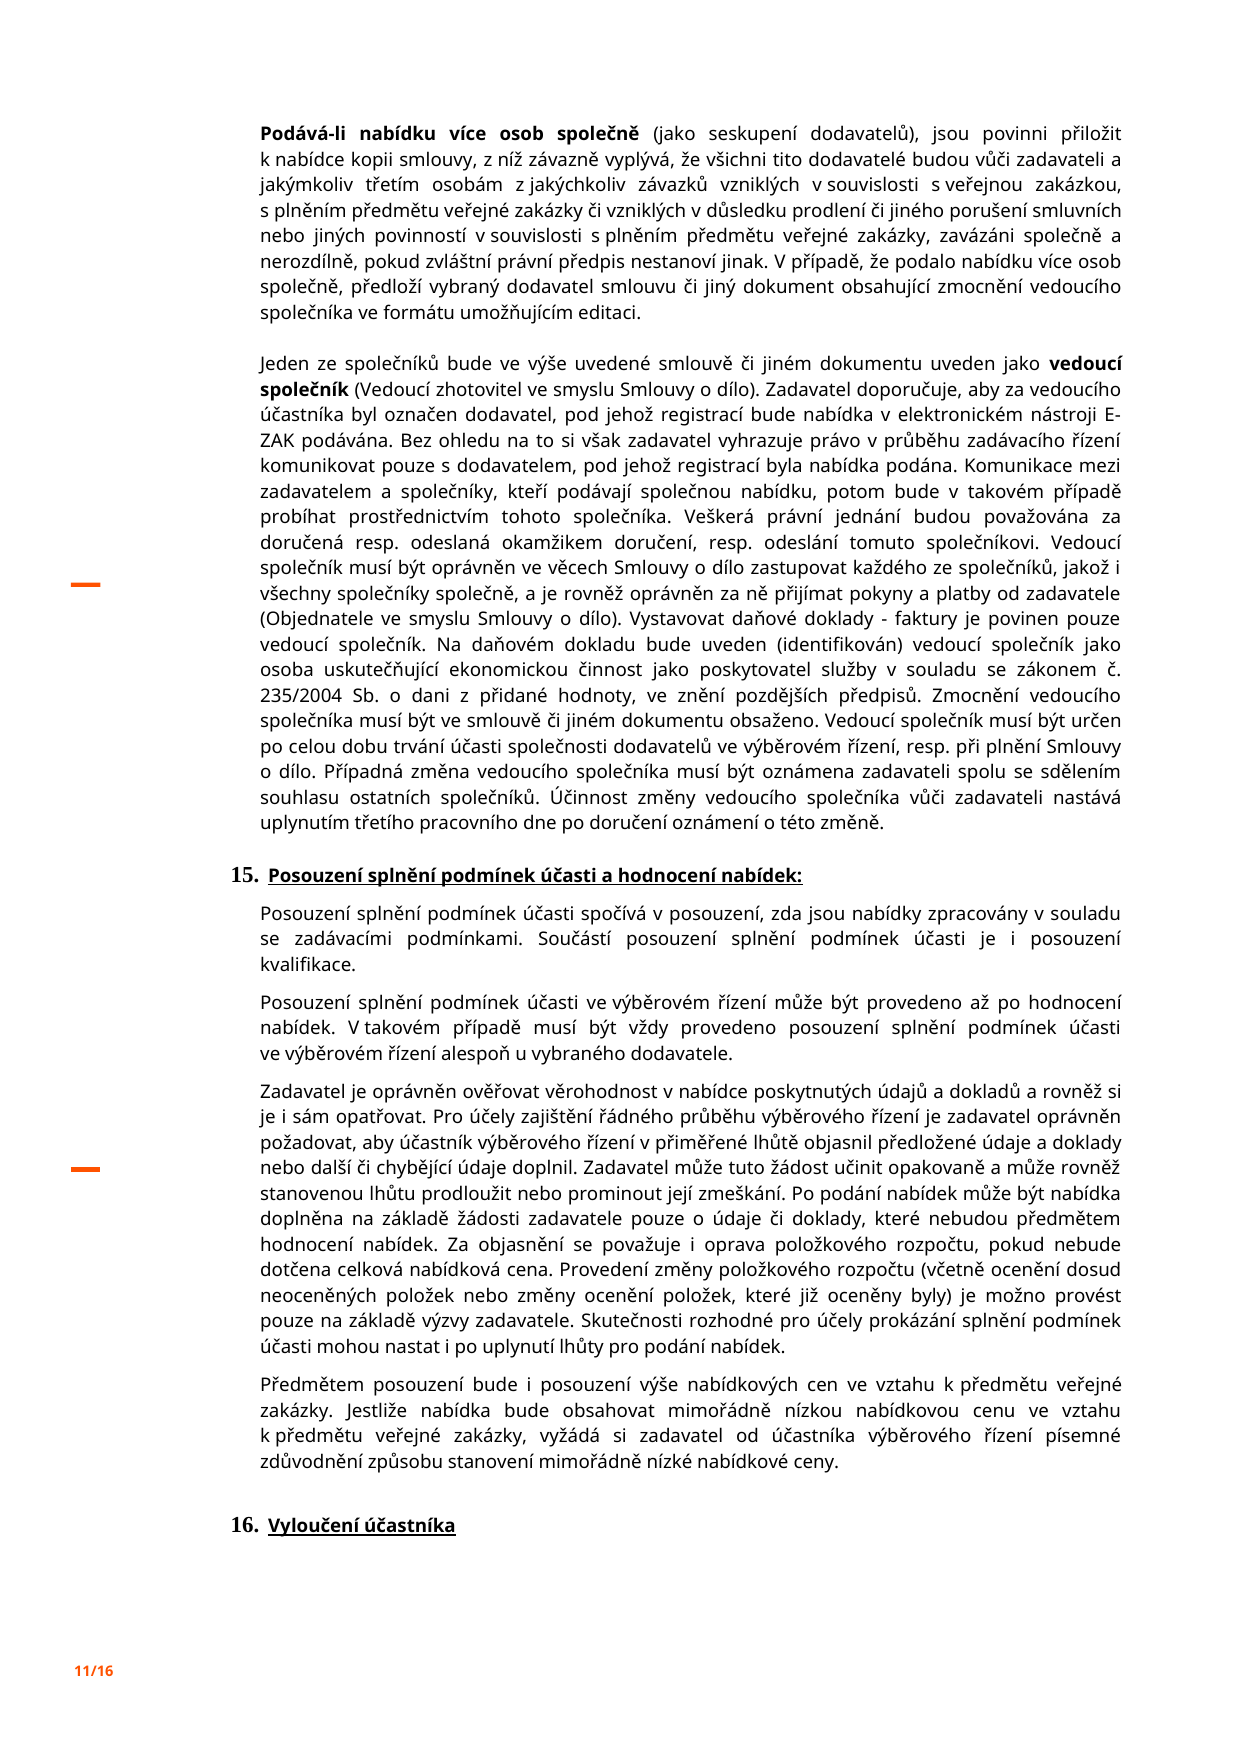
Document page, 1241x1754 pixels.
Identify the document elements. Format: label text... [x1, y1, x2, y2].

list Posouzení splnění podmínek účasti a hodnocení nabídek: [230, 861, 1122, 887]
text Zadavatel je oprávněn ověřovat věrohodnost v nabídce poskytnutých údajů a dokladů a rovněž si je i sám opatřovat. Pro účely zajištění řádného průběhu výběrového řízení je zadavatel oprávněn požadovat, aby účastník výběrového řízení v přiměřené lhůtě objasnil předložené údaje a doklady nebo další či chybějící údaje doplnil. Zadavatel může tuto žádost učinit opakovaně a může rovněž stanovenou lhůtu prodloužit nebo prominout její zmeškání. Po podání nabídek může být nabídka doplněna na základě žádosti zadavatele pouze o údaje či doklady, které nebudou předmětem hodnocení nabídek. Za objasnění se považuje i oprava položkového rozpočtu, pokud nebude dotčena celková nabídková cena. Provedení změny položkového rozpočtu (včetně ocenění dosud neoceněných položek nebo změny ocenění položek, které již oceněny byly) je možno provést pouze na základě výzvy zadavatele. Skutečnosti rozhodné pro účely prokázání splnění podmínek účasti mohou nastat i po uplynutí lhůty pro podání nabídek. [260, 1078, 1122, 1359]
list Vyloučení účastníka [230, 1511, 1122, 1538]
text Posouzení splnění podmínek účasti spočívá v posouzení, zda jsou nabídky zpracovány v souladu se zadávacími podmínkami. Součástí posouzení splnění podmínek účasti je i posouzení kvalifikace. [260, 900, 1122, 977]
text Předmětem posouzení bude i posouzení výše nabídkových cen ve vztahu k předmětu veřejné zakázky. Jestliže nabídka bude obsahovat mimořádně nízkou nabídkovou cenu ve vztahu k předmětu veřejné zakázky, vyžádá si zadavatel od účastníka výběrového řízení písemné zdůvodnění způsobu stanovení mimořádně nízké nabídkové ceny. [260, 1371, 1122, 1473]
text Podává-li nabídku více osob společně (jako seskupení dodavatelů), jsou povinni přiložit k nabídce kopii smlouvy, z níž závazně vyplývá, že všichni tito dodavatelé budou vůči zadavateli a jakýmkoliv třetím osobám z jakýchkoliv závazků vzniklých v souvislosti s veřejnou zakázkou, s plněním předmětu veřejné zakázky či vzniklých v důsledku prodlení či jiného porušení smluvních nebo jiných povinností v souvislosti s plněním předmětu veřejné zakázky, zavázáni společně a nerozdílně, pokud zvláštní právní předpis nestanoví jinak. V případě, že podalo nabídku více osob společně, předloží vybraný dodavatel smlouvu či jiný dokument obsahující zmocnění vedoucího společníka ve formátu umožňujícím editaci. [260, 121, 1122, 325]
text Posouzení splnění podmínek účasti ve výběrovém řízení může být provedeno až po hodnocení nabídek. V takovém případě musí být vždy provedeno posouzení splnění podmínek účasti ve výběrovém řízení alespoň u vybraného dodavatele. [260, 989, 1122, 1066]
text Jeden ze společníků bude ve výše uvedené smlouvě či jiném dokumentu uveden jako vedoucí společník (Vedoucí zhotovitel ve smyslu Smlouvy o dílo). Zadavatel doporučuje, aby za vedoucího účastníka byl označen dodavatel, pod jehož registrací bude nabídka v elektronickém nástroji E-ZAK podávána. Bez ohledu na to si však zadavatel vyhrazuje právo v průběhu zadávacího řízení komunikovat pouze s dodavatelem, pod jehož registrací byla nabídka podána. Komunikace mezi zadavatelem a společníky, kteří podávají společnou nabídku, potom bude v takovém případě probíhat prostřednictvím tohoto společníka. Veškerá právní jednání budou považována za doručená resp. odeslaná okamžikem doručení, resp. odeslání tomuto společníkovi. Vedoucí společník musí být oprávněn ve věcech Smlouvy o dílo zastupovat každého ze společníků, jakož i všechny společníky společně, a je rovněž oprávněn za ně přijímat pokyny a platby od zadavatele (Objednatele ve smyslu Smlouvy o dílo). Vystavovat daňové doklady - faktury je povinen pouze vedoucí společník. Na daňovém dokladu bude uveden (identifikován) vedoucí společník jako osoba uskutečňující ekonomickou činnost jako poskytovatel služby v souladu se zákonem č. 235/2004 Sb. o dani z přidané hodnoty, ve znění pozdějších předpisů. Zmocnění vedoucího společníka musí být ve smlouvě či jiném dokumentu obsaženo. Vedoucí společník musí být určen po celou dobu trvání účasti společnosti dodavatelů ve výběrovém řízení, resp. při plnění Smlouvy o dílo. Případná změna vedoucího společníka musí být oznámena zadavateli spolu se sdělením souhlasu ostatních společníků. Účinnost změny vedoucího společníka vůči zadavateli nastává uplynutím třetího pracovního dne po doručení oznámení o této změně. [260, 350, 1122, 835]
